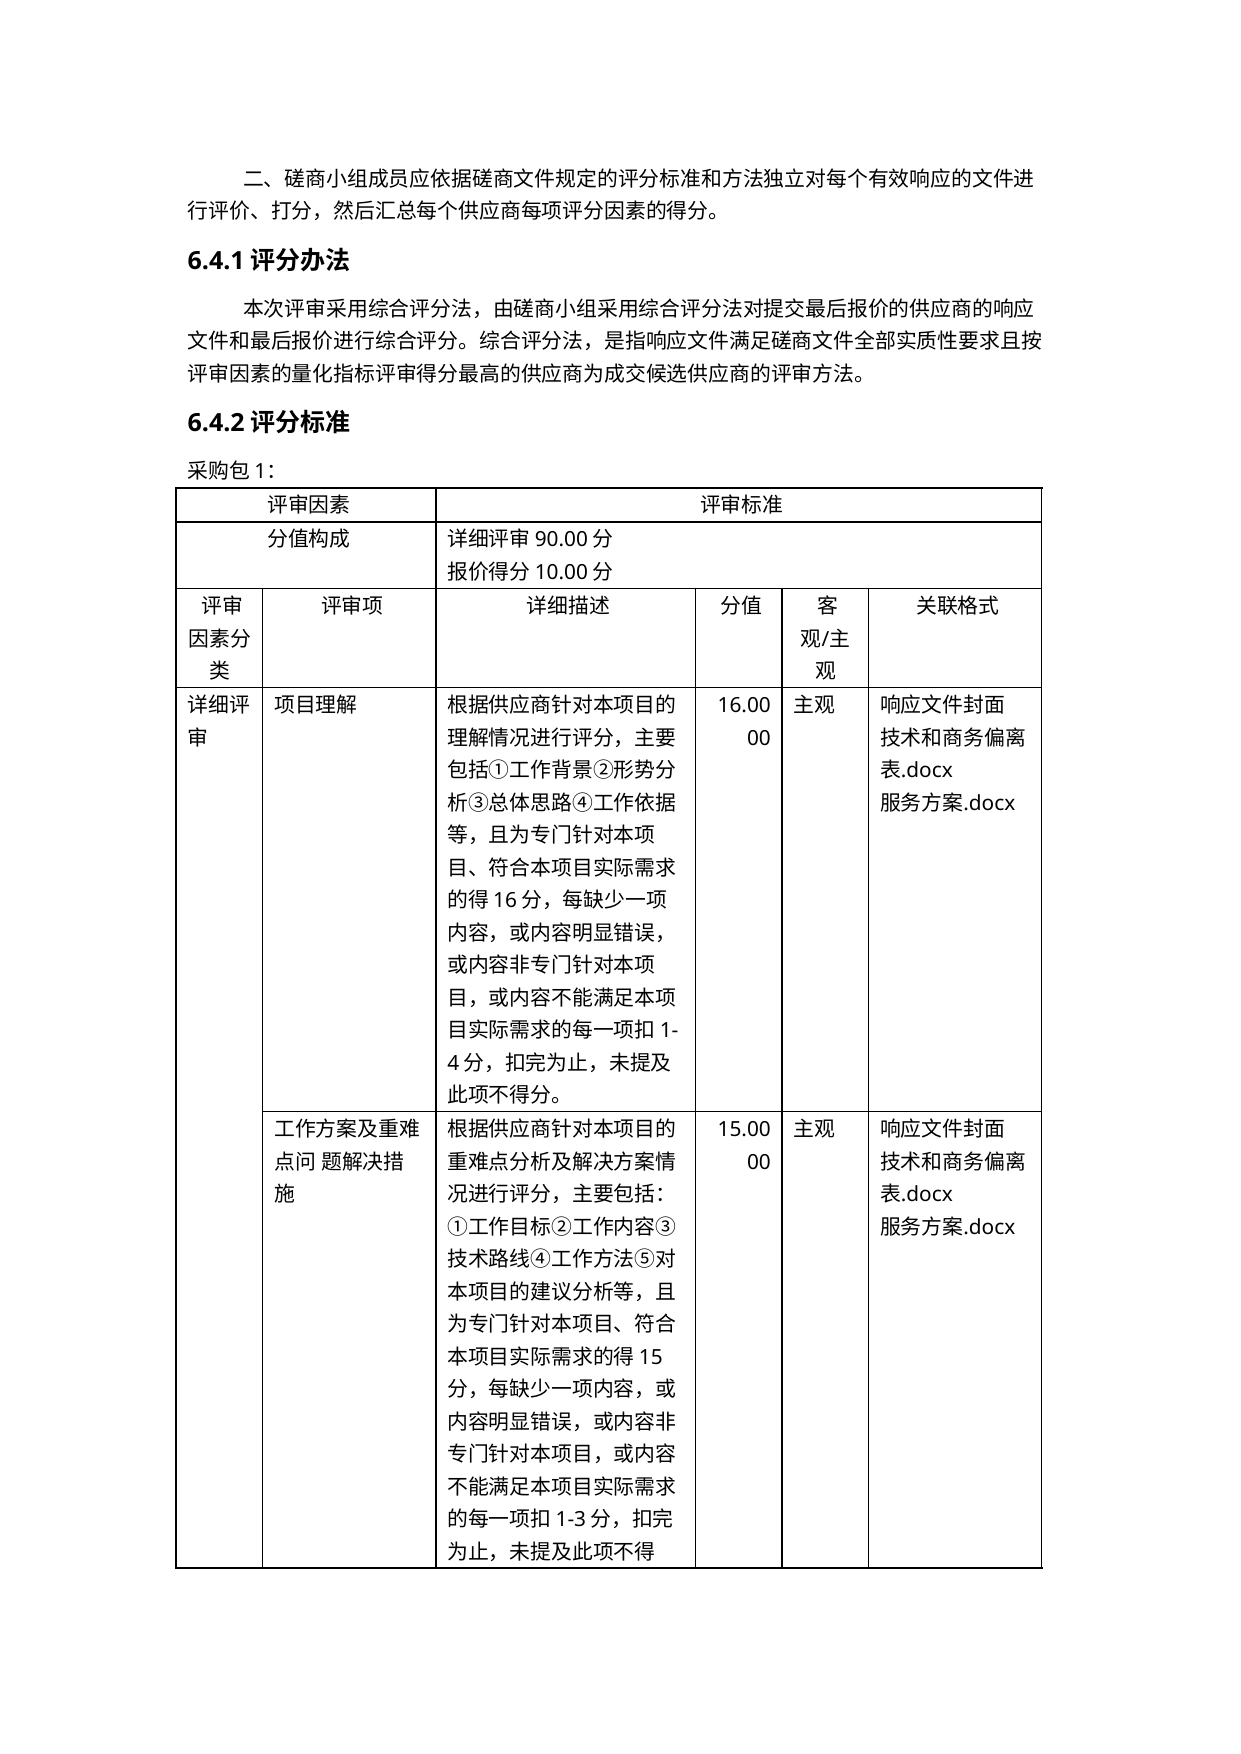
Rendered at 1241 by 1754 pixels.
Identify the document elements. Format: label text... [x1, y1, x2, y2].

table_cell 分值构成 [177, 523, 435, 588]
table_cell 工作方案及重难点问 题解决措施 [263, 1112, 435, 1567]
table_cell 客观/主观 [783, 589, 868, 687]
table_cell 详细评审90.00分 报价得分10.00分 [437, 523, 1041, 588]
text 6.4.1评分办法 [187, 227, 1053, 292]
table_cell 主观 [783, 688, 868, 1111]
text 采购包1： [187, 454, 1053, 487]
table_cell 评审因素分类 [177, 589, 262, 687]
text 6.4.2评分标准 [187, 389, 1053, 454]
table_cell 15.0000 [696, 1112, 781, 1567]
table_cell 分值 [696, 589, 781, 687]
table_cell 16.0000 [696, 688, 781, 1111]
text 本次评审采用综合评分法，由磋商小组采用综合评分法对提交最后报价的供应商的响应文件和最后报价进行综合评分。综合评分法，是指响应文件满足磋商文件全部实质性要求且按评审因素的量化指标评审得分最高的供应商为成交候选供应商的评审方法。 [187, 292, 1053, 389]
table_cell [869, 1112, 1041, 1567]
table_cell 评审项 [263, 589, 435, 687]
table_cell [437, 1112, 695, 1567]
text 二、磋商小组成员应依据磋商文件规定的评分标准和方法独立对每个有效响应的文件进行评价、打分，然后汇总每个供应商每项评分因素的得分。 [187, 162, 1053, 227]
table_cell 详细评审 [177, 688, 262, 1567]
table_cell 主观 [783, 1112, 868, 1567]
table_header 评审标准 [437, 489, 1041, 521]
table_header 评审因素 [177, 489, 435, 521]
table_cell 根据供应商针对本项目的理解情况进行评分，主要包括①工作背景②形势分析③总体思路④工作依据等，且为专门针对本项目、符合本项目实际需求的得16分，每缺少一项内容，或内容明显错误，或内容非专门针对本项目，或内容不能满足本项目实际需求的每一项扣1-4分，扣完为止，未提及此项不得分。 [437, 688, 695, 1111]
table_cell 响应文件封面 技术和商务偏离表.docx 服务方案.docx [869, 688, 1041, 1111]
table_cell 项目理解 [263, 688, 435, 1111]
table_cell 详细描述 [437, 589, 695, 687]
table_cell 关联格式 [869, 589, 1041, 687]
